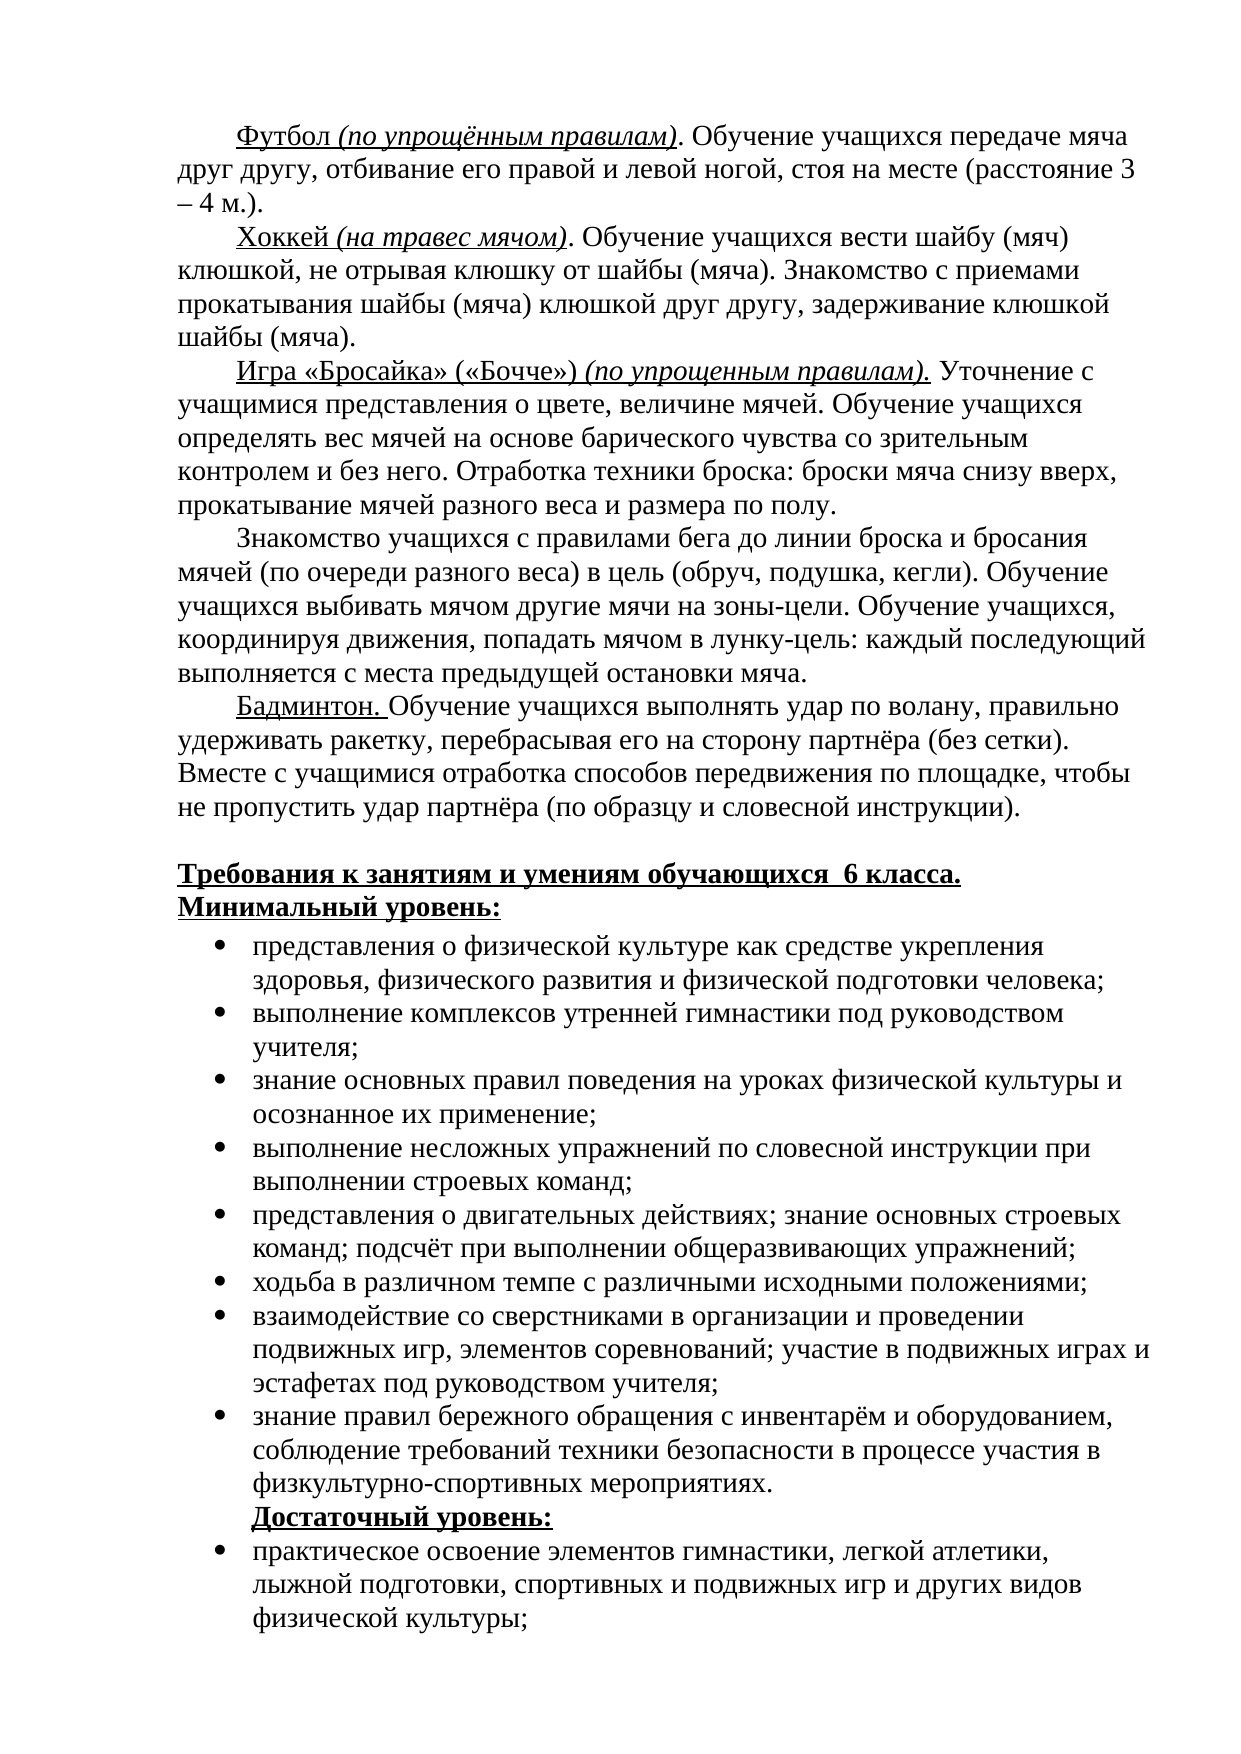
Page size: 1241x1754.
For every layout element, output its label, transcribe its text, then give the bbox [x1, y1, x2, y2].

list Знакомство учащихся с правилами бега до линии броска и бросания мячей (по очереди разного веса) в цель (обруч, подушка, кегли). Обучение учащихся выбивать мячом другие мячи на зоны-цели. Обучение учащихся, координируя движения, попадать мячом в лунку-цель: каждый последующий выполняется с места предыдущей остановки мяча. [177, 521, 1152, 688]
list Игра «Бросайка» («Бочче») (по упрощенным правилам). Уточнение с учащимися представления о цвете, величине мячей. Обучение учащихся определять вес мячей на основе барического чувства со зрительным контролем и без него. Отработка техники броска: броски мяча снизу вверх, прокатывание мячей разного веса и размера по полу. [177, 353, 1152, 521]
list Бадминтон. Обучение учащихся выполнять удар по волану, правильно удерживать ракетку, перебрасывая его на сторону партнёра (без сетки). Вместе с учащимися отработка способов передвижения по площадке, чтобы не пропустить удар партнёра (по образцу и словесной инструкции). [177, 688, 1152, 822]
text Требования к занятиям и умениям обучающихся 6 класса. [177, 856, 1152, 889]
list Футбол (по упрощённым правилам). Обучение учащихся передаче мяча друг другу, отбивание его правой и левой ногой, стоя на месте (расстояние 3 – 4 м.). [177, 118, 1152, 219]
list знание основных правил поведения на уроках физической культуры и осознанное их применение; [215, 1062, 1152, 1130]
list взаимодействие со сверстниками в организации и проведении подвижных игр, элементов соревнований; участие в подвижных играх и эстафетах под руководством учителя; [215, 1298, 1152, 1398]
list практическое освоение элементов гимнастики, легкой атлетики, лыжной подготовки, спортивных и подвижных игр и других видов физической культуры; [215, 1533, 1152, 1633]
text Достаточный уровень: [177, 1499, 1152, 1533]
list выполнение комплексов утренней гимнастики под руководством учителя; [215, 995, 1152, 1062]
list представления о двигательных действиях; знание основных строевых команд; подсчёт при выполнении общеразвивающих упражнений; [215, 1197, 1152, 1264]
list Хоккей (на травес мячом). Обучение учащихся вести шайбу (мяч) клюшкой, не отрывая клюшку от шайбы (мяча). Знакомство с приемами прокатывания шайбы (мяча) клюшкой друг другу, задерживание клюшкой шайбы (мяча). [177, 219, 1152, 353]
list знание правил бережного обращения с инвентарём и оборудованием, соблюдение требований техники безопасности в процессе участия в физкультурно-спортивных мероприятиях. [215, 1398, 1152, 1499]
list ходьба в различном темпе с различными исходными положениями; [215, 1264, 1152, 1298]
list выполнение несложных упражнений по словесной инструкции при выполнении строевых команд; [215, 1130, 1152, 1197]
list представления о физической культуре как средстве укрепления здоровья, физического развития и физической подготовки человека; [215, 928, 1152, 995]
text Минимальный уровень: [177, 889, 1152, 923]
